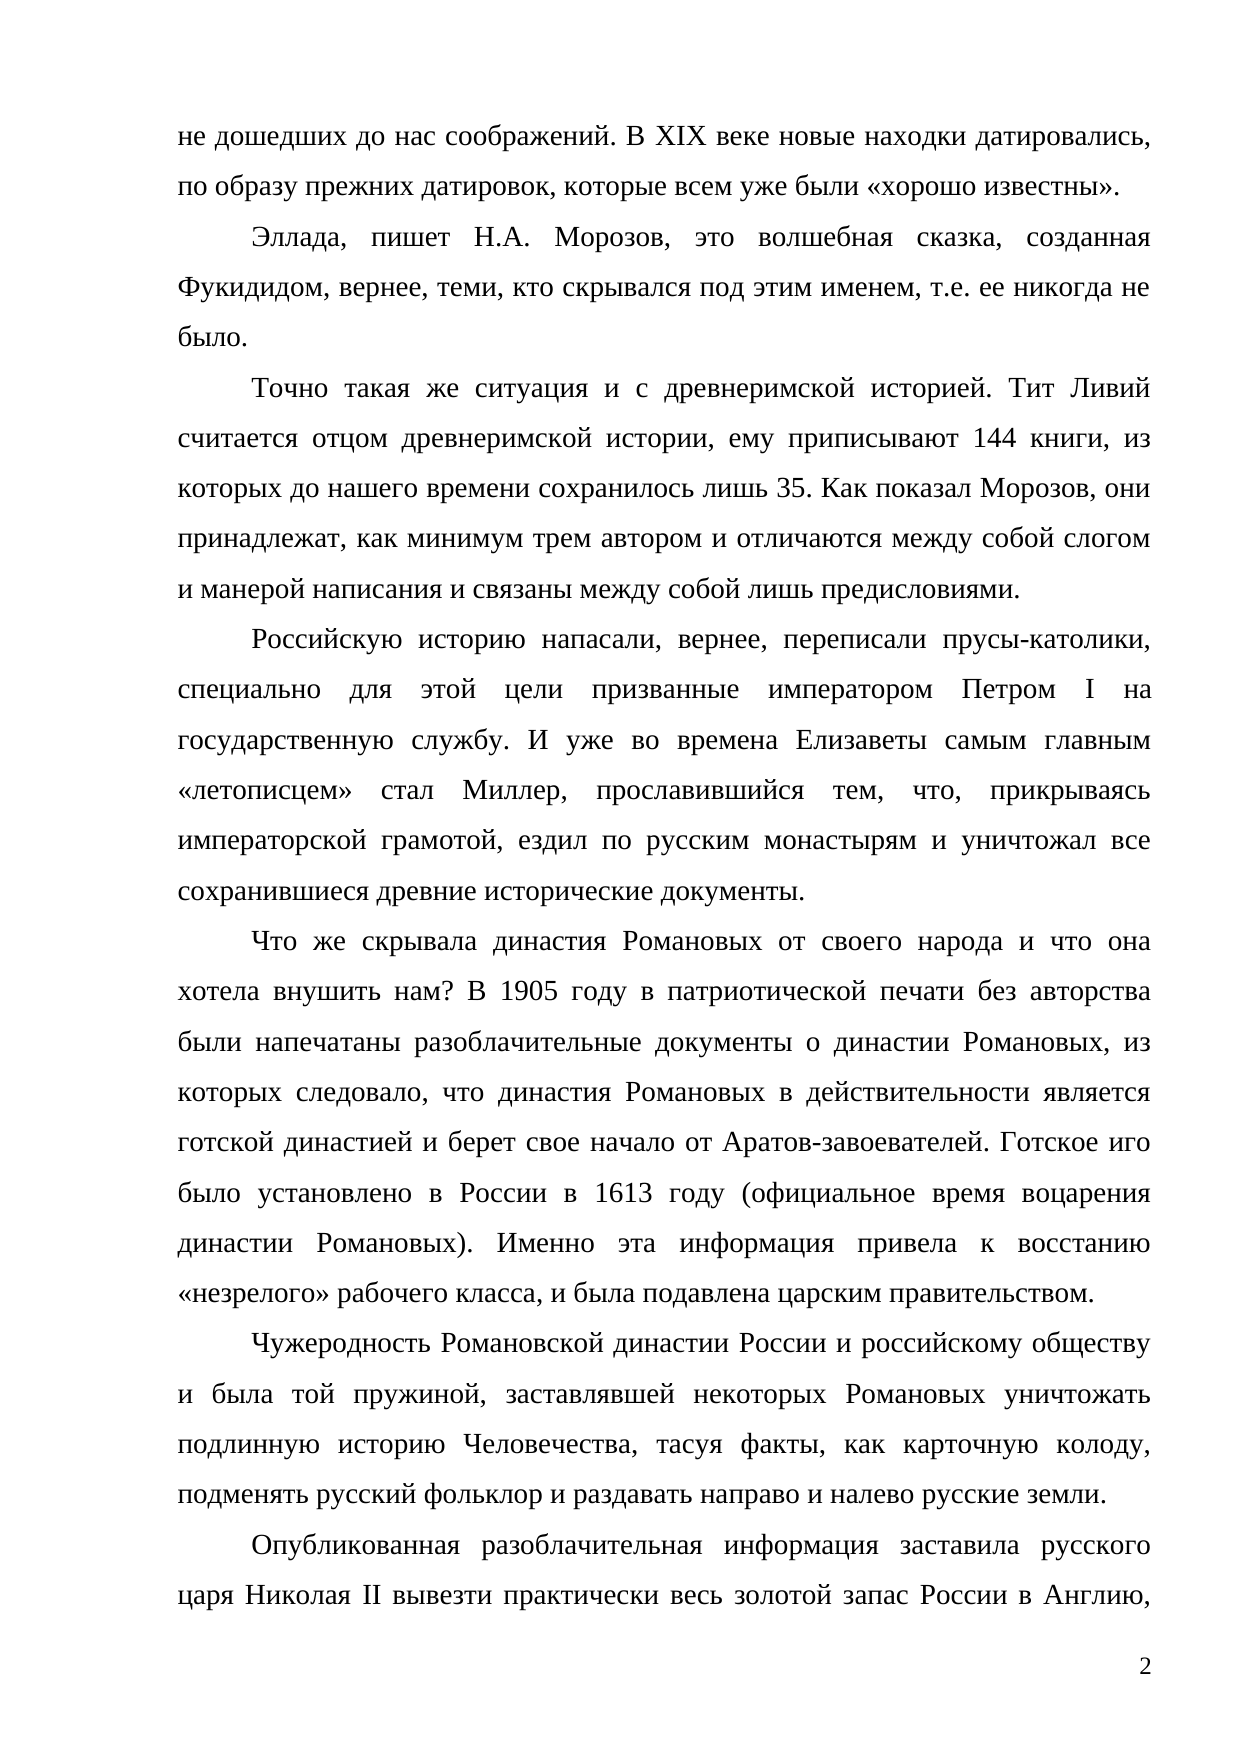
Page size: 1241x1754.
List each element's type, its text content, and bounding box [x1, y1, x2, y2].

text Что же скрывала династия Романовых от своего народа и что она хотела внушить нам? В 1905 году в патриотической печати без авторства были напечатаны разоблачительные документы о династии Романовых, из которых следовало, что династия Романовых в действительности является готской династией и берет свое начало от Аратов-завоевателей. Готское иго было установлено в России в 1613 году (официальное время воцарения династии Романовых). Именно эта информация привела к восстанию «незрелого» рабочего класса, и была подавлена царским правительством. [177, 923, 1152, 1309]
text Эллада, пишет Н.А. Морозов, это волшебная сказка, созданная Фукидидом, вернее, теми, кто скрывался под этим именем, т.е. ее никогда не было. [177, 219, 1152, 353]
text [177, 1527, 1152, 1611]
text Российскую историю напасали, вернее, переписали прусы-католики, специально для этой цели призванные императором Петром I на государственную службу. И уже во времена Елизаветы самым главным «летописцем» стал Миллер, прославившийся тем, что, прикрываясь императорской грамотой, ездил по русским монастырям и уничтожал все сохранившиеся древние исторические документы. [177, 621, 1152, 906]
text Чужеродность Романовской династии России и российскому обществу и была той пружиной, заставлявшей некоторых Романовых уничтожать подлинную историю Человечества, тасуя факты, как карточную колоду, подменять русский фольклор и раздавать направо и налево русские земли. [177, 1326, 1152, 1510]
text Точно такая же ситуация и с древнеримской историей. Тит Ливий считается отцом древнеримской истории, ему приписывают 144 книги, из которых до нашего времени сохранилось лишь 35. Как показал Морозов, они принадлежат, как минимум трем автором и отличаются между собой слогом и манерой написания и связаны между собой лишь предисловиями. [177, 370, 1152, 604]
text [177, 118, 1152, 202]
